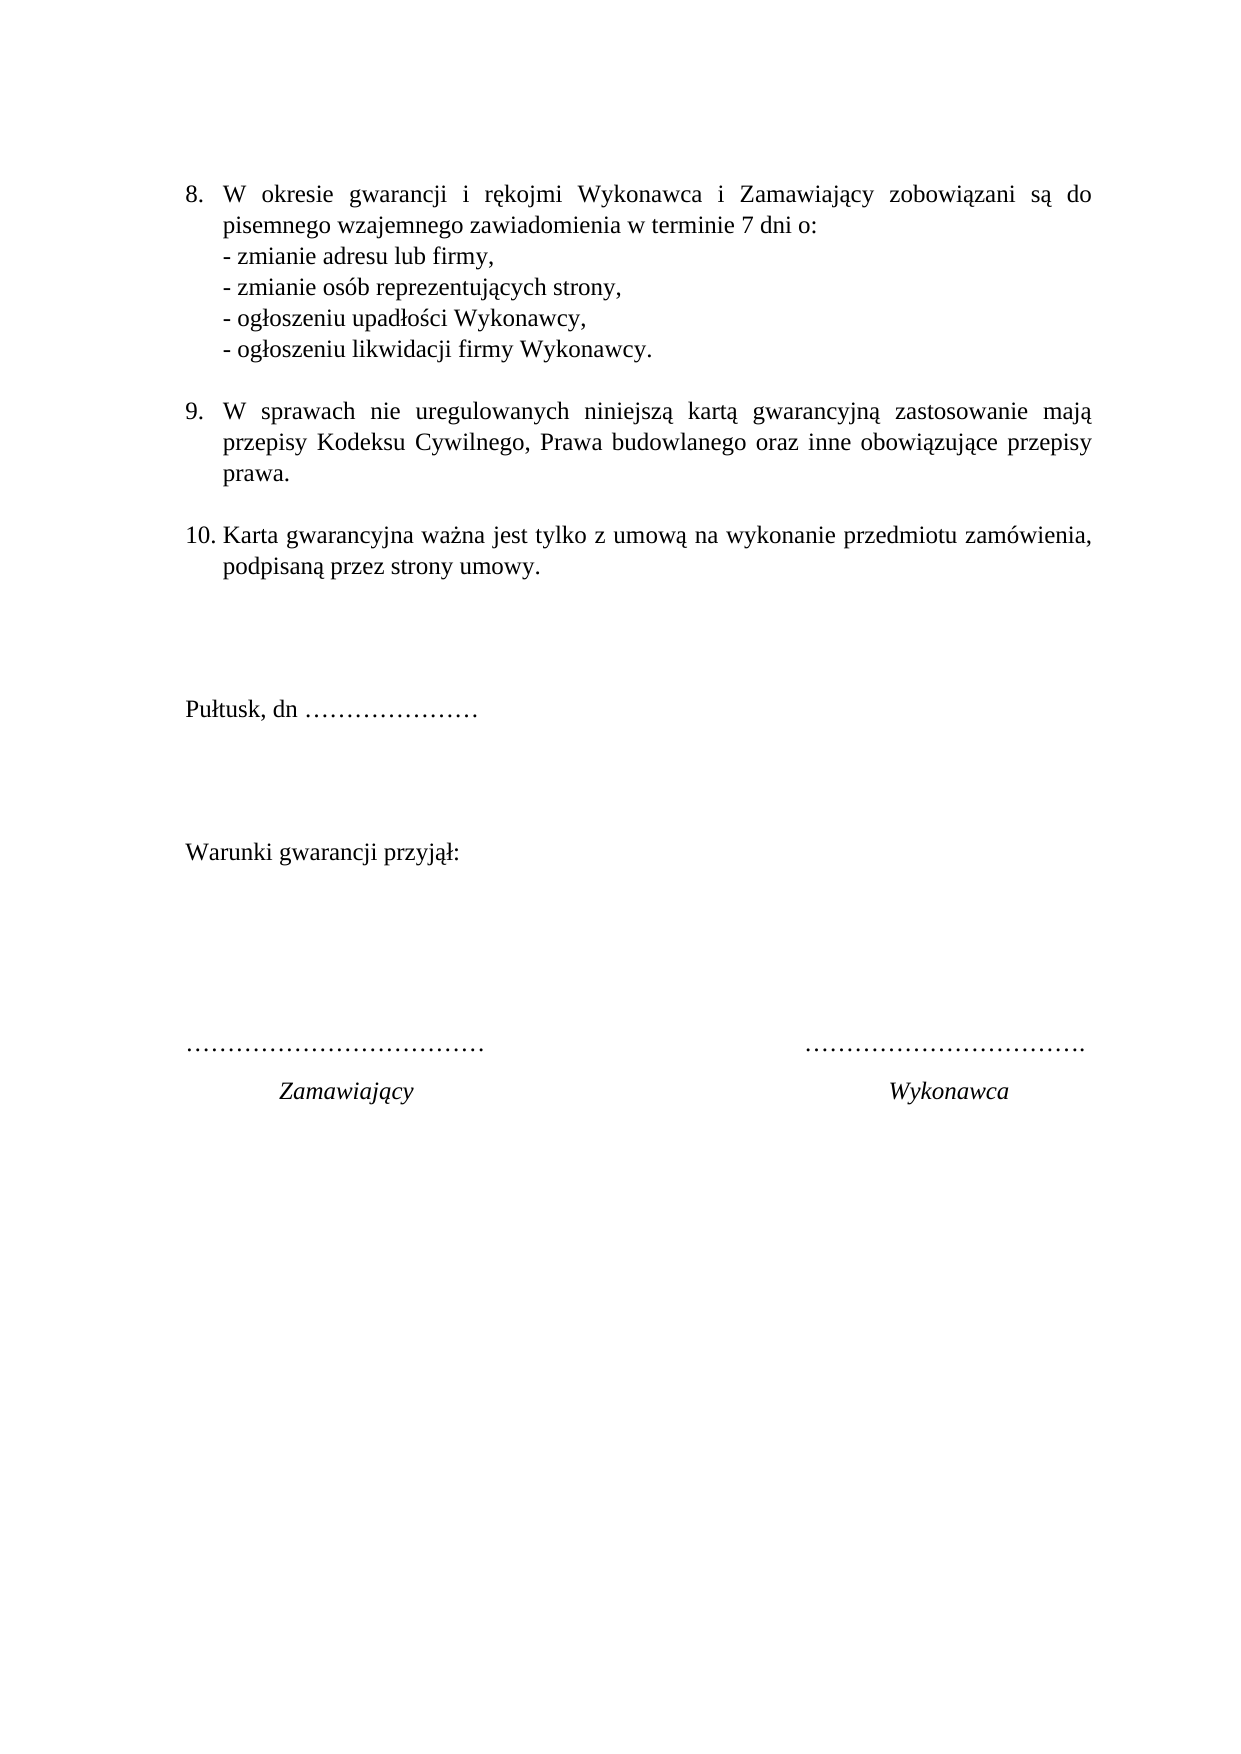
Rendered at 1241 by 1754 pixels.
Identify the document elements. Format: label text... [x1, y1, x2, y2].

list W sprawach nie uregulowanych niniejszą kartą gwarancyjną zastosowanie mają przepisy Kodeksu Cywilnego, Prawa budowlanego oraz inne obowiązujące przepisy prawa. [185, 396, 1093, 487]
text ……………………………… ……………………………. [185, 1028, 1093, 1057]
text Warunki gwarancji przyjął: [185, 837, 1093, 866]
list Karta gwarancyjna ważna jest tylko z umową na wykonanie przedmiotu zamówienia, podpisaną przez strony umowy. [185, 520, 1093, 580]
text Pułtusk, dn ………………… [185, 694, 1093, 723]
list - zmianie adresu lub firmy, [223, 241, 1093, 269]
list W okresie gwarancji i rękojmi Wykonawca i Zamawiający zobowiązani są do pisemnego wzajemnego zawiadomienia w terminie 7 dni o: [185, 179, 1093, 238]
list - zmianie osób reprezentujących strony, [223, 272, 1093, 301]
list - ogłoszeniu upadłości Wykonawcy, [223, 303, 1093, 332]
list - ogłoszeniu likwidacji firmy Wykonawcy. [223, 334, 1093, 363]
text Zamawiający Wykonawca [185, 1076, 1093, 1105]
